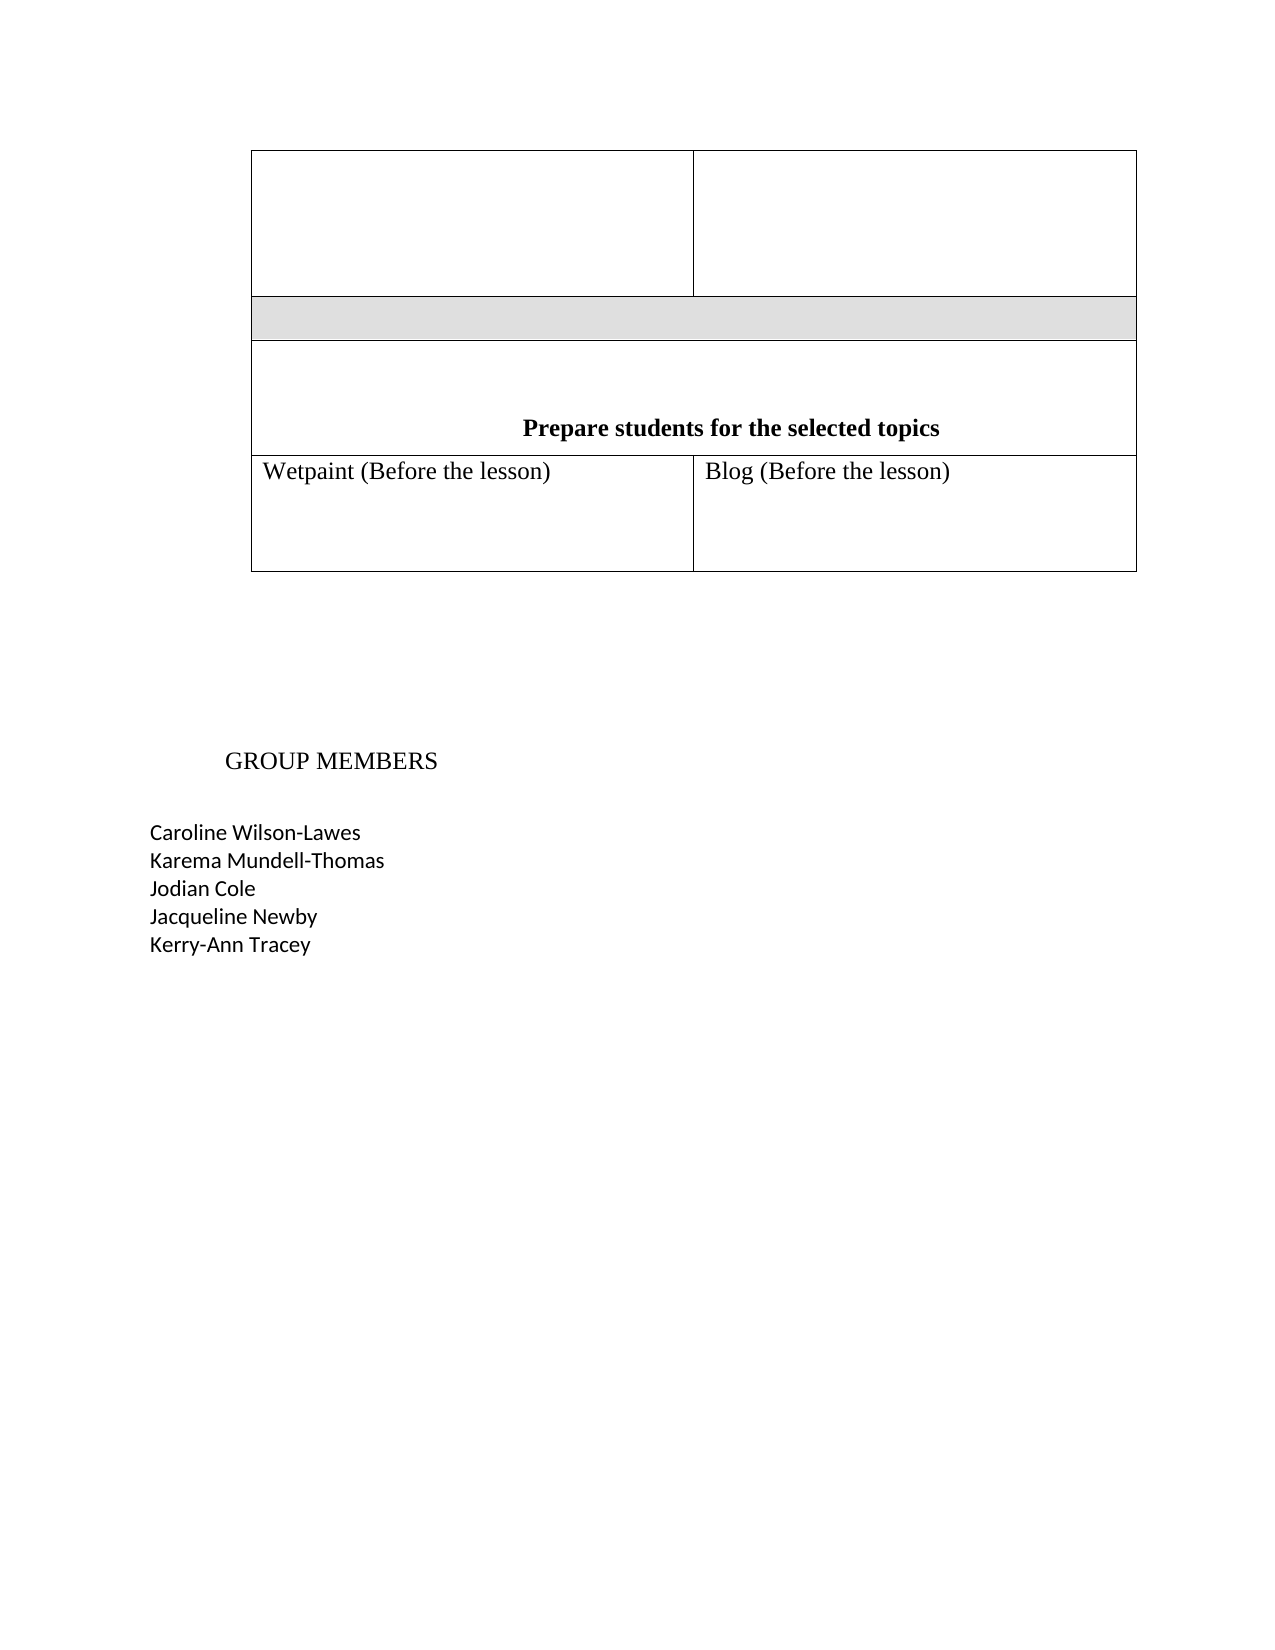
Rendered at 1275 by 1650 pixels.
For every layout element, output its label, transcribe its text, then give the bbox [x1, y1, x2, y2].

table_cell Prepare students for the selected topics [252, 341, 1136, 455]
text GROUP MEMBERS [225, 746, 1125, 775]
text Kerry-Ann Tracey [150, 930, 1125, 958]
table_cell Blog (Before the lesson) [694, 456, 1136, 571]
text Jacqueline Newby [150, 902, 1125, 930]
text Jodian Cole [150, 874, 1125, 902]
text Karema Mundell-Thomas [150, 846, 1125, 874]
text Caroline Wilson-Lawes [150, 818, 1125, 846]
table_cell Wetpaint (Before the lesson) [252, 456, 693, 571]
table_cell [252, 297, 1136, 339]
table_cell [252, 151, 693, 296]
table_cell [694, 151, 1136, 296]
